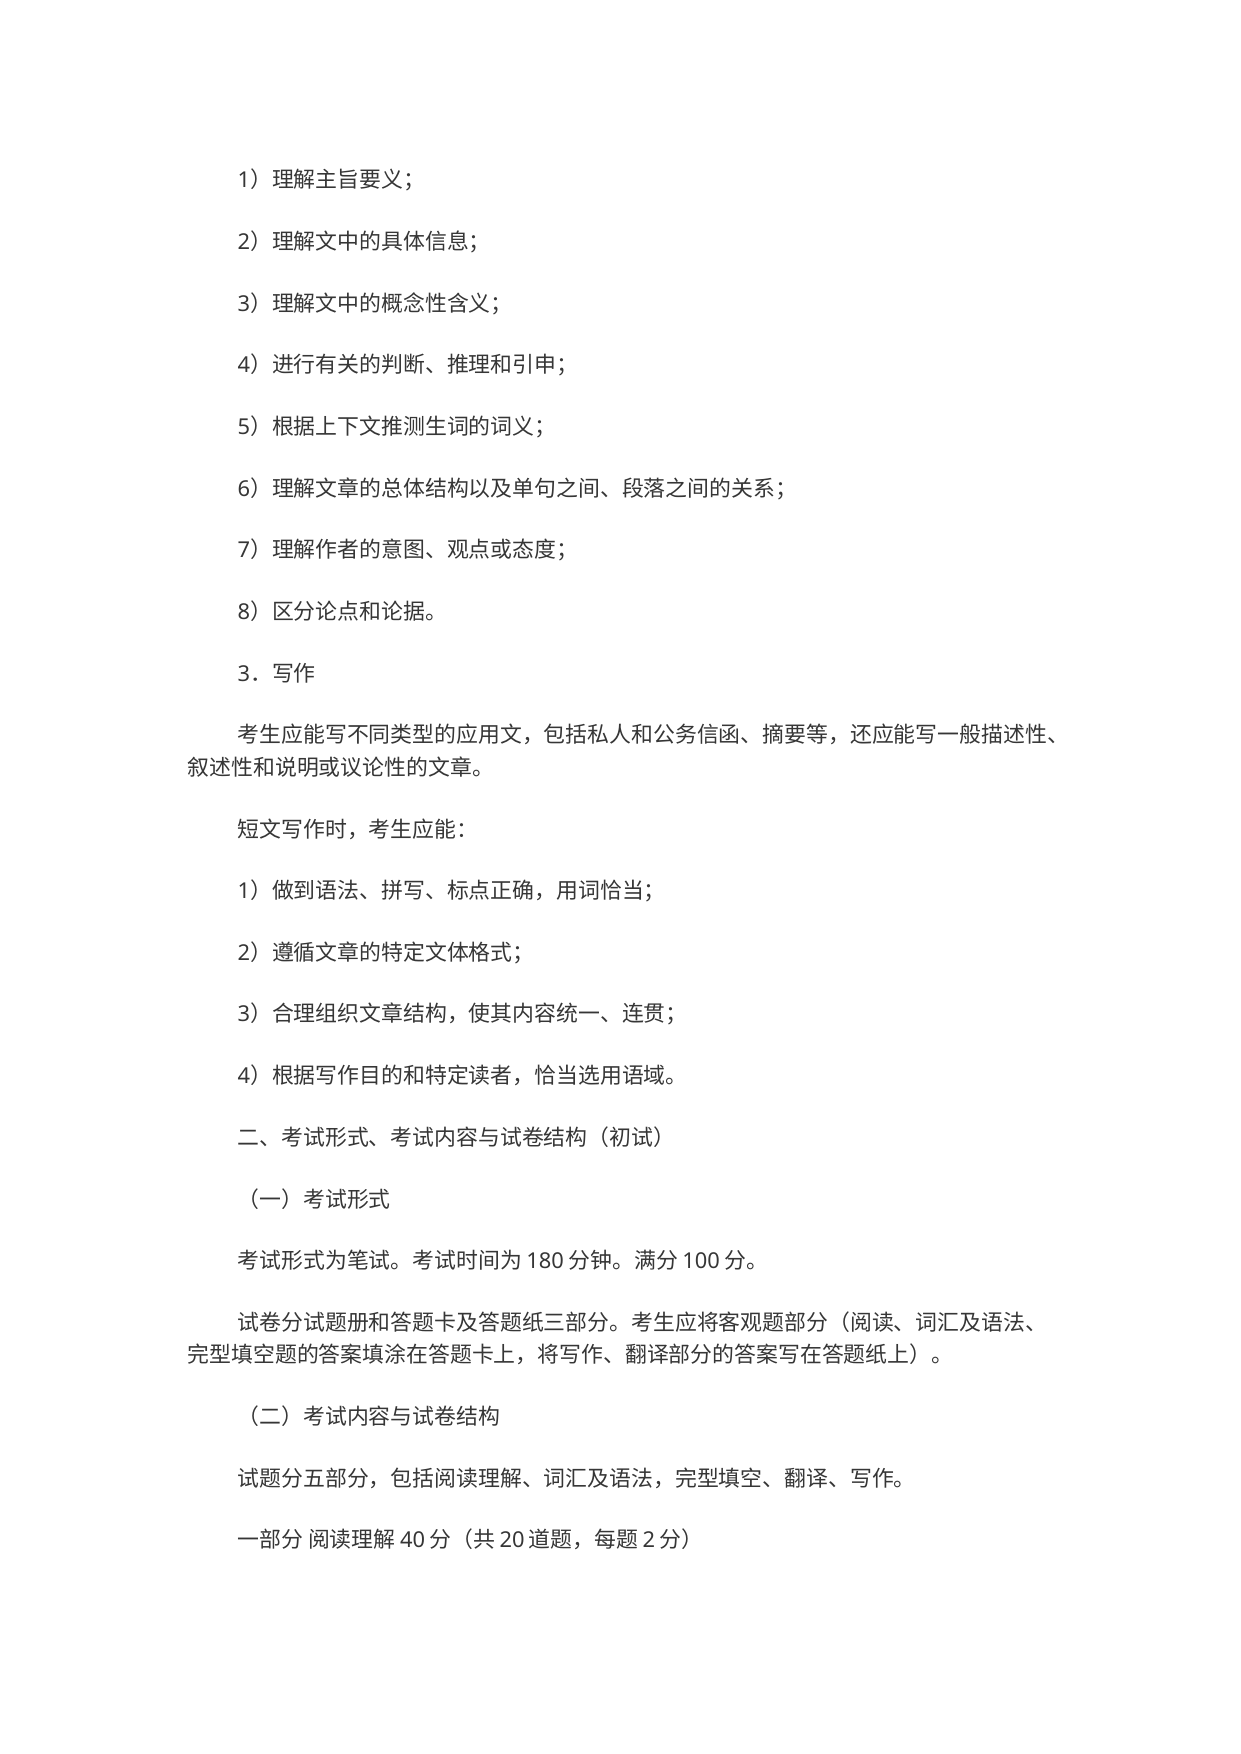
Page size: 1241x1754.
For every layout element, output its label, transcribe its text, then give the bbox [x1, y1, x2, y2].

text 5）根据上下文推测生词的词义； [187, 409, 1053, 441]
text 4）根据写作目的和特定读者，恰当选用语域。 [187, 1058, 1053, 1090]
text 6）理解文章的总体结构以及单句之间、段落之间的关系； [187, 470, 1053, 503]
text 二、考试形式、考试内容与试卷结构（初试） [187, 1119, 1053, 1152]
text 3）合理组织文章结构，使其内容统一、连贯； [187, 996, 1053, 1029]
text 短文写作时，考生应能： [187, 811, 1053, 844]
text 1）做到语法、拼写、标点正确，用词恰当； [187, 873, 1053, 905]
text 考试形式为笔试。考试时间为180分钟。满分100分。 [187, 1243, 1053, 1275]
text 3．写作 [187, 655, 1053, 688]
text （一）考试形式 [187, 1181, 1053, 1214]
text 考生应能写不同类型的应用文，包括私人和公务信函、摘要等，还应能写一般描述性、叙述性和说明或议论性的文章。 [187, 717, 1053, 782]
text 试题分五部分，包括阅读理解、词汇及语法，完型填空、翻译、写作。 [187, 1460, 1053, 1493]
text 4）进行有关的判断、推理和引申； [187, 347, 1053, 379]
text 一部分 阅读理解40分（共20道题，每题2分） [187, 1522, 1053, 1554]
text （二）考试内容与试卷结构 [187, 1399, 1053, 1431]
text 7）理解作者的意图、观点或态度； [187, 532, 1053, 564]
text 试卷分试题册和答题卡及答题纸三部分。考生应将客观题部分（阅读、词汇及语法、完型填空题的答案填涂在答题卡上，将写作、翻译部分的答案写在答题纸上）。 [187, 1304, 1053, 1369]
text 1）理解主旨要义； [187, 162, 1053, 194]
text 2）遵循文章的特定文体格式； [187, 934, 1053, 967]
text 2）理解文中的具体信息； [187, 224, 1053, 256]
text 8）区分论点和论据。 [187, 594, 1053, 626]
text 3）理解文中的概念性含义； [187, 285, 1053, 318]
